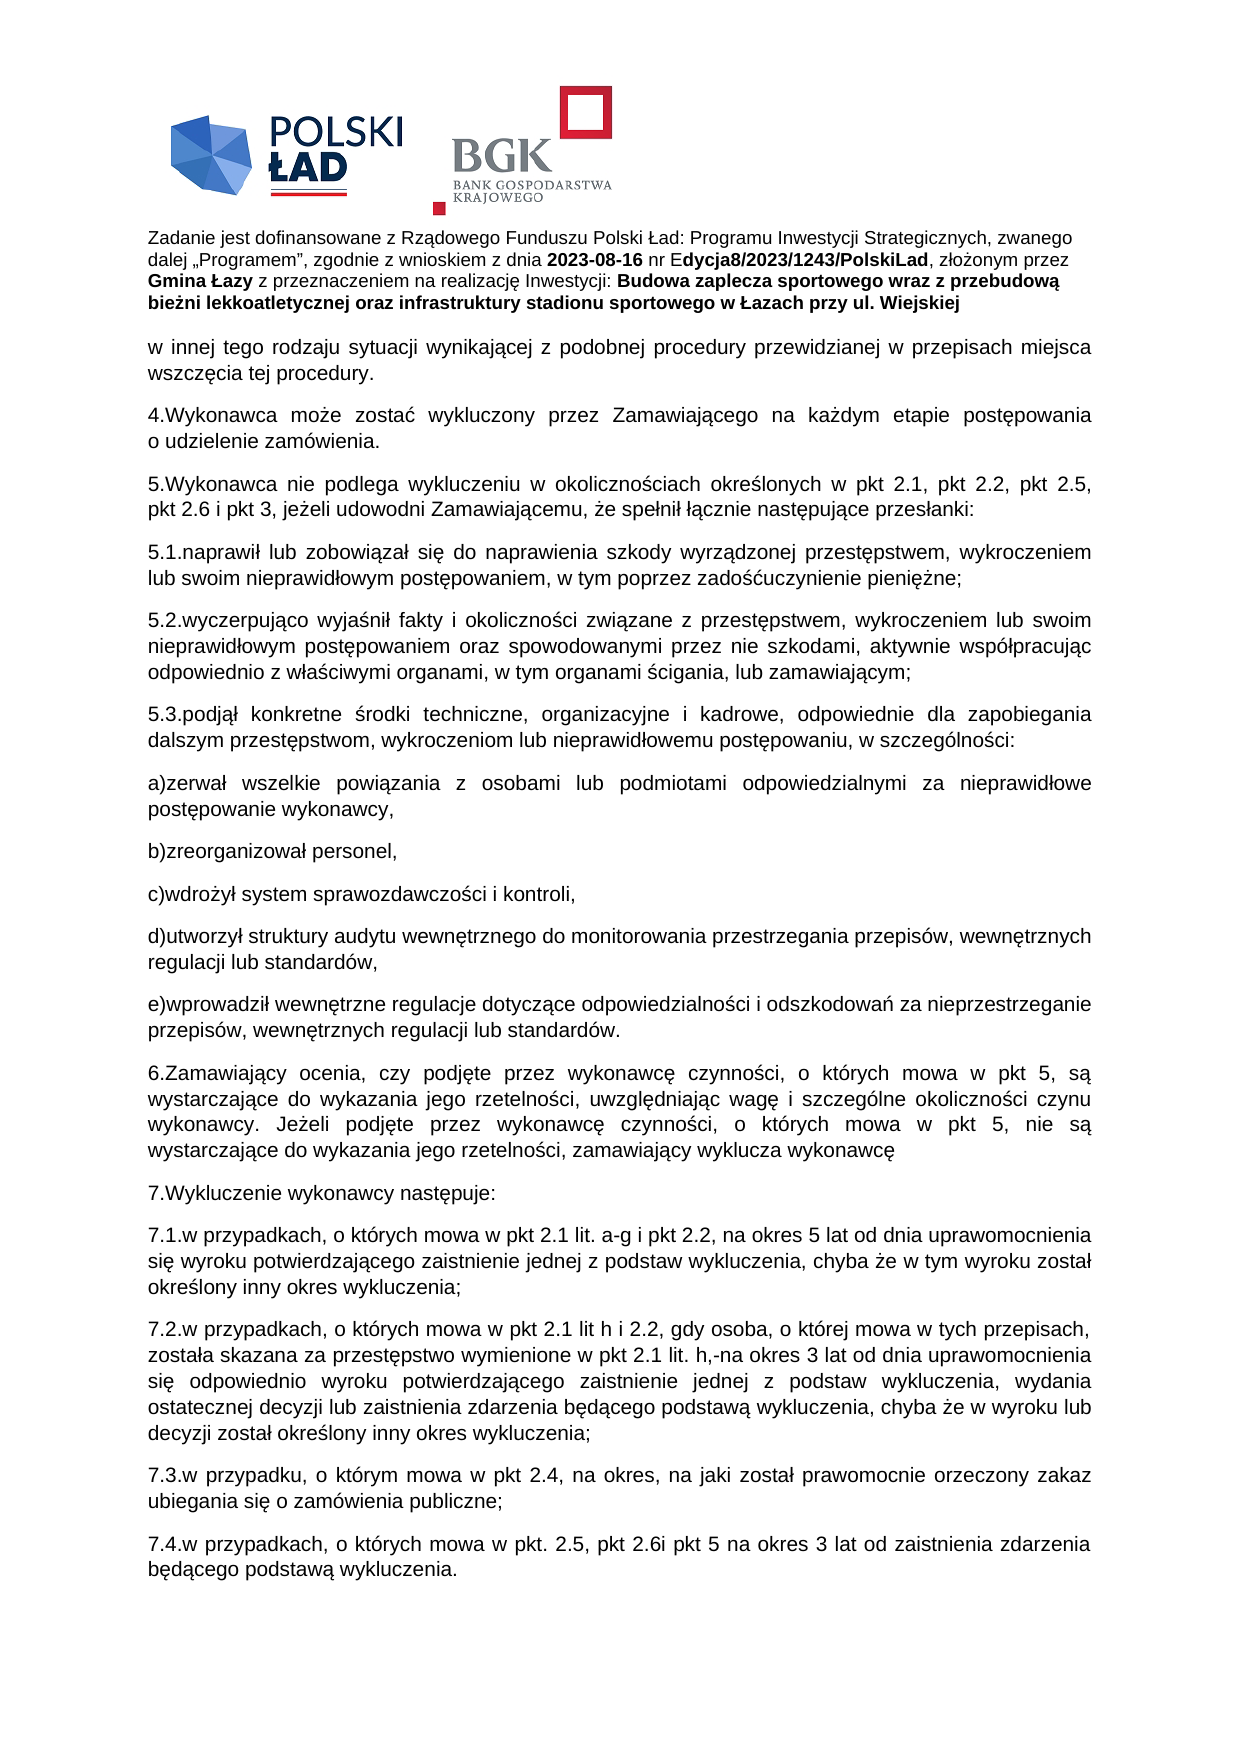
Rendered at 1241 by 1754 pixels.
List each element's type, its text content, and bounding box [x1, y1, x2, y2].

text 5.Wykonawca nie podlega wykluczeniu w okolicznościach określonych w pkt 2.1, pkt 2.2, pkt 2.5, pkt 2.6 i pkt 3, jeżeli udowodni Zamawiającemu, że spełnił łącznie następujące przesłanki: [148, 471, 1093, 521]
text 7.2.w przypadkach, o których mowa w pkt 2.1 lit h i 2.2, gdy osoba, o której mowa w tych przepisach, została skazana za przestępstwo wymienione w pkt 2.1 lit. h,-na okres 3 lat od dnia uprawomocnienia się odpowiednio wyroku potwierdzającego zaistnienie jednej z podstaw wykluczenia, wydania ostatecznej decyzji lub zaistnienia zdarzenia będącego podstawą wykluczenia, chyba że w wyroku lub decyzji został określony inny okres wykluczenia; [148, 1317, 1093, 1444]
text a)zerwał wszelkie powiązania z osobami lub podmiotami odpowiedzialnymi za nieprawidłowe postępowanie wykonawcy, [148, 771, 1093, 820]
text 4.Wykonawca może zostać wykluczony przez Zamawiającego na każdym etapie postępowania o udzielenie zamówienia. [148, 403, 1093, 453]
text 5.3.podjął konkretne środki techniczne, organizacyjne i kadrowe, odpowiednie dla zapobiegania dalszym przestępstwom, wykroczeniom lub nieprawidłowemu postępowaniu, w szczególności: [148, 702, 1093, 752]
text e)wprowadził wewnętrzne regulacje dotyczące odpowiedzialności i odszkodowań za nieprzestrzeganie przepisów, wewnętrznych regulacji lub standardów. [148, 992, 1093, 1042]
text 6.Zamawiający ocenia, czy podjęte przez wykonawcę czynności, o których mowa w pkt 5, są wystarczające do wykazania jego rzetelności, uwzględniając wagę i szczególne okoliczności czynu wykonawcy. Jeżeli podjęte przez wykonawcę czynności, o których mowa w pkt 5, nie są wystarczające do wykazania jego rzetelności, zamawiający wyklucza wykonawcę [148, 1061, 1093, 1162]
text 5.2.wyczerpująco wyjaśnił fakty i okoliczności związane z przestępstwem, wykroczeniem lub swoim nieprawidłowym postępowaniem oraz spowodowanymi przez nie szkodami, aktywnie współpracując odpowiednio z właściwymi organami, w tym organami ścigania, lub zamawiającym; [148, 608, 1093, 684]
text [148, 335, 1093, 384]
text 7.3.w przypadku, o którym mowa w pkt 2.4, na okres, na jaki został prawomocnie orzeczony zakaz ubiegania się o zamówienia publiczne; [148, 1463, 1093, 1513]
text b)zreorganizował personel, [148, 839, 1093, 863]
text c)wdrożył system sprawozdawczości i kontroli, [148, 881, 1093, 905]
text 7.1.w przypadkach, o których mowa w pkt 2.1 lit. a-g i pkt 2.2, na okres 5 lat od dnia uprawomocnienia się wyroku potwierdzającego zaistnienie jednej z podstaw wykluczenia, chyba że w tym wyroku został określony inny okres wykluczenia; [148, 1223, 1093, 1299]
text d)utworzył struktury audytu wewnętrznego do monitorowania przestrzegania przepisów, wewnętrznych regulacji lub standardów, [148, 924, 1093, 974]
text 5.1.naprawił lub zobowiązał się do naprawienia szkody wyrządzonej przestępstwem, wykroczeniem lub swoim nieprawidłowym postępowaniem, w tym poprzez zadośćuczynienie pieniężne; [148, 540, 1093, 589]
text 7.4.w przypadkach, o których mowa w pkt. 2.5, pkt 2.6i pkt 5 na okres 3 lat od zaistnienia zdarzenia będącego podstawą wykluczenia. [148, 1531, 1093, 1581]
text 7.Wykluczenie wykonawcy następuje: [148, 1181, 1093, 1204]
